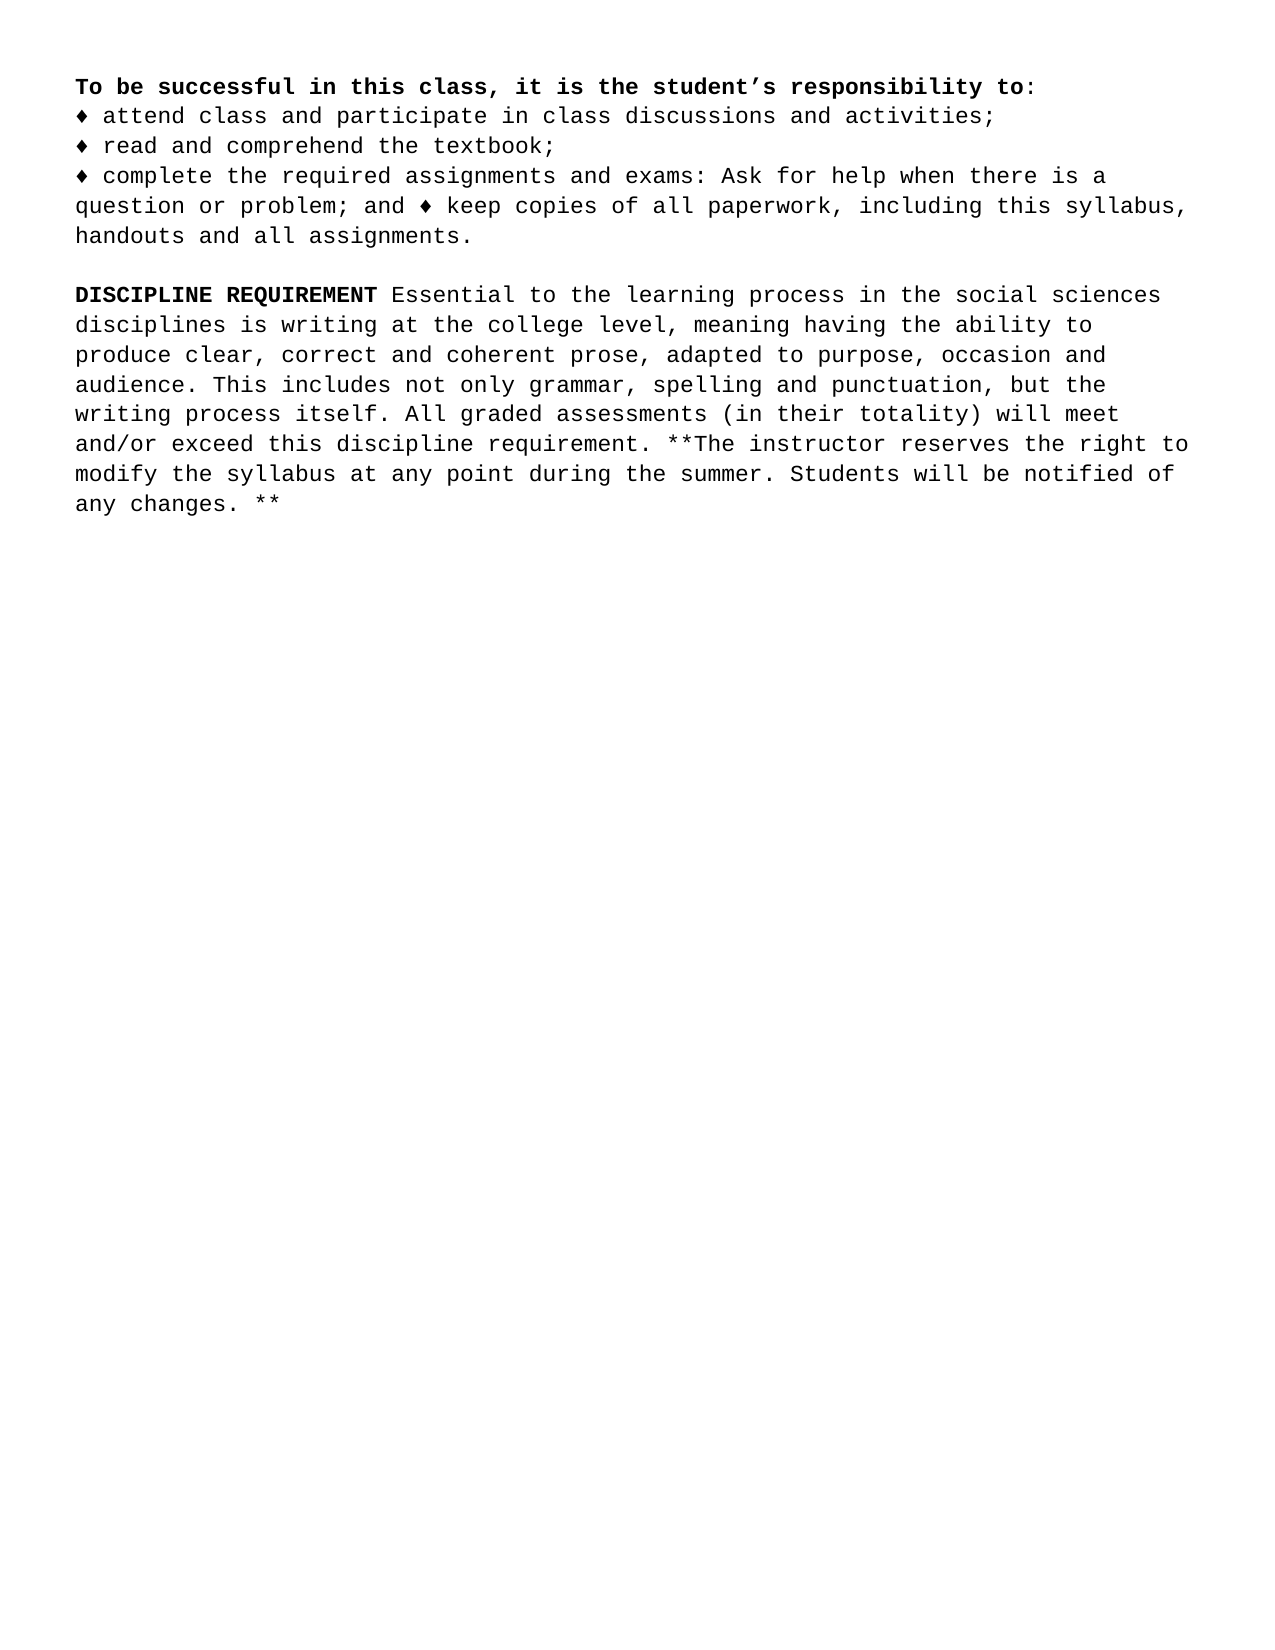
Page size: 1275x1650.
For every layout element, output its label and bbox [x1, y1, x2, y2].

text [75, 75, 1200, 518]
